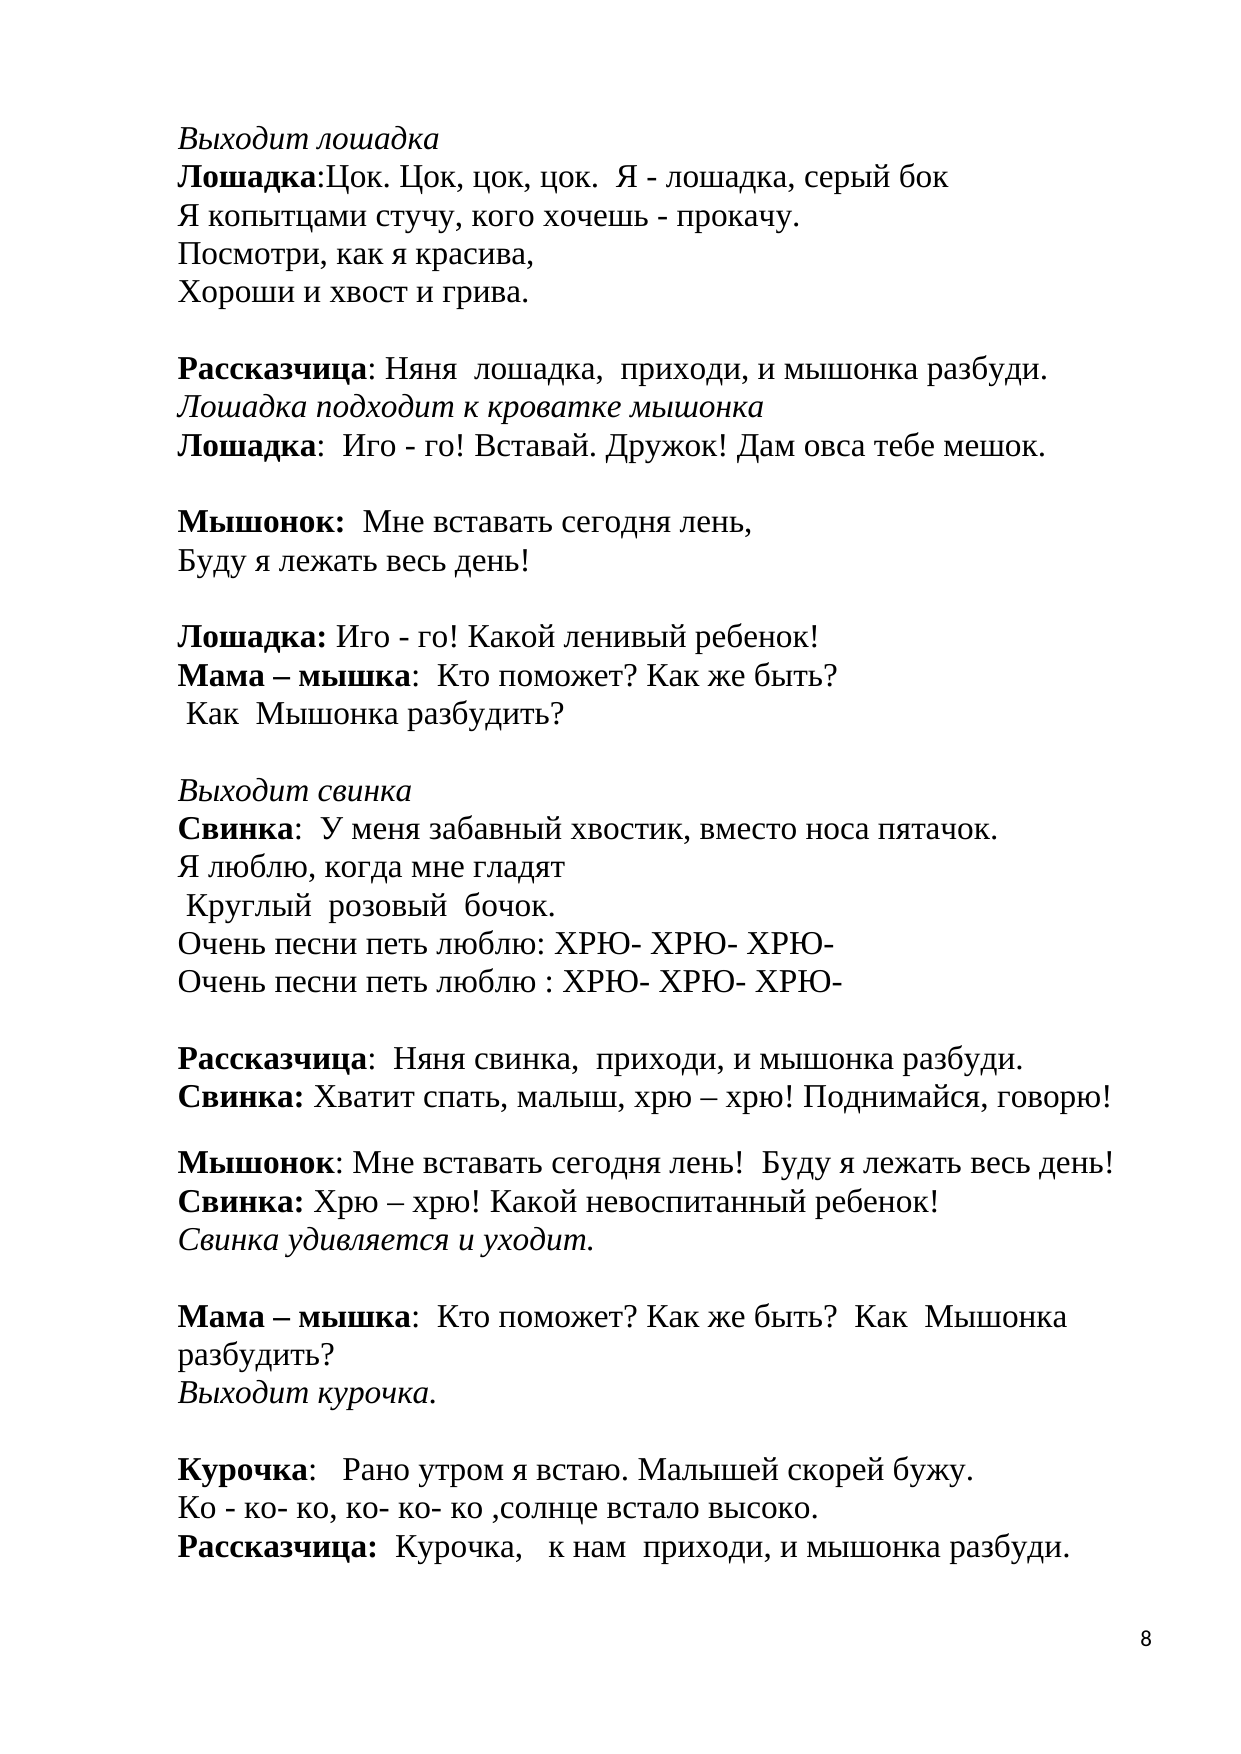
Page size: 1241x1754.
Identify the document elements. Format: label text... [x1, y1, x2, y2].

text Рассказчица: Няня лошадка, приходи, и мышонка разбуди. [177, 348, 1152, 386]
text Посмотри, как я красива, [177, 233, 1152, 271]
text Очень песни петь люблю: ХРЮ- ХРЮ- ХРЮ- [177, 923, 1152, 961]
text Лошадка:Цок. Цок, цок, цок. Я - лошадка, серый бок [177, 156, 1152, 195]
text Лошадка подходит к кроватке мышонка [177, 386, 1152, 425]
text Выходит лошадка [177, 118, 1152, 156]
text Мама – мышка: Кто поможет? Как же быть? [177, 655, 1152, 693]
text Лошадка: Иго - го! Какой ленивый ребенок! [177, 616, 1152, 655]
text Рассказчица: Няня свинка, приходи, и мышонка разбуди. [177, 1038, 1152, 1076]
text Мама – мышка: Кто поможет? Как же быть? Как Мышонка разбудить? [177, 1296, 1152, 1373]
text Буду я лежать весь день! [177, 540, 1152, 578]
text Я люблю, когда мне гладят [177, 846, 1152, 885]
text Мышонок: Мне вставать сегодня лень! Буду я лежать весь день! [177, 1143, 1152, 1181]
text Свинка: У меня забавный хвостик, вместо носа пятачок. [177, 808, 1152, 846]
text Свинка: Хрю – хрю! Какой невоспитанный ребенок! [177, 1181, 1152, 1219]
text Круглый розовый бочок. [177, 885, 1152, 923]
text Курочка: Рано утром я встаю. Малышей скорей бужу. [177, 1449, 1152, 1488]
text Свинка: Хватит спать, малыш, хрю – хрю! Поднимайся, говорю! [177, 1076, 1152, 1115]
text Мышонок: Мне вставать сегодня лень, [177, 501, 1152, 540]
text Выходит курочка. [177, 1373, 1152, 1411]
text Свинка удивляется и уходит. [177, 1219, 1152, 1258]
text Я копытцами стучу, кого хочешь - прокачу. [177, 195, 1152, 233]
text Лошадка: Иго - го! Вставай. Дружок! Дам овса тебе мешок. [177, 425, 1152, 463]
text Как Мышонка разбудить? [177, 693, 1152, 731]
text Хороши и хвост и грива. [177, 271, 1152, 310]
text Очень песни петь люблю : ХРЮ- ХРЮ- ХРЮ- [177, 961, 1152, 1000]
text Рассказчица: Курочка, к нам приходи, и мышонка разбуди. [177, 1526, 1152, 1564]
text Выходит свинка [177, 770, 1152, 808]
text Ко - ко- ко, ко- ко- ко ,солнце встало высоко. [177, 1488, 1152, 1526]
